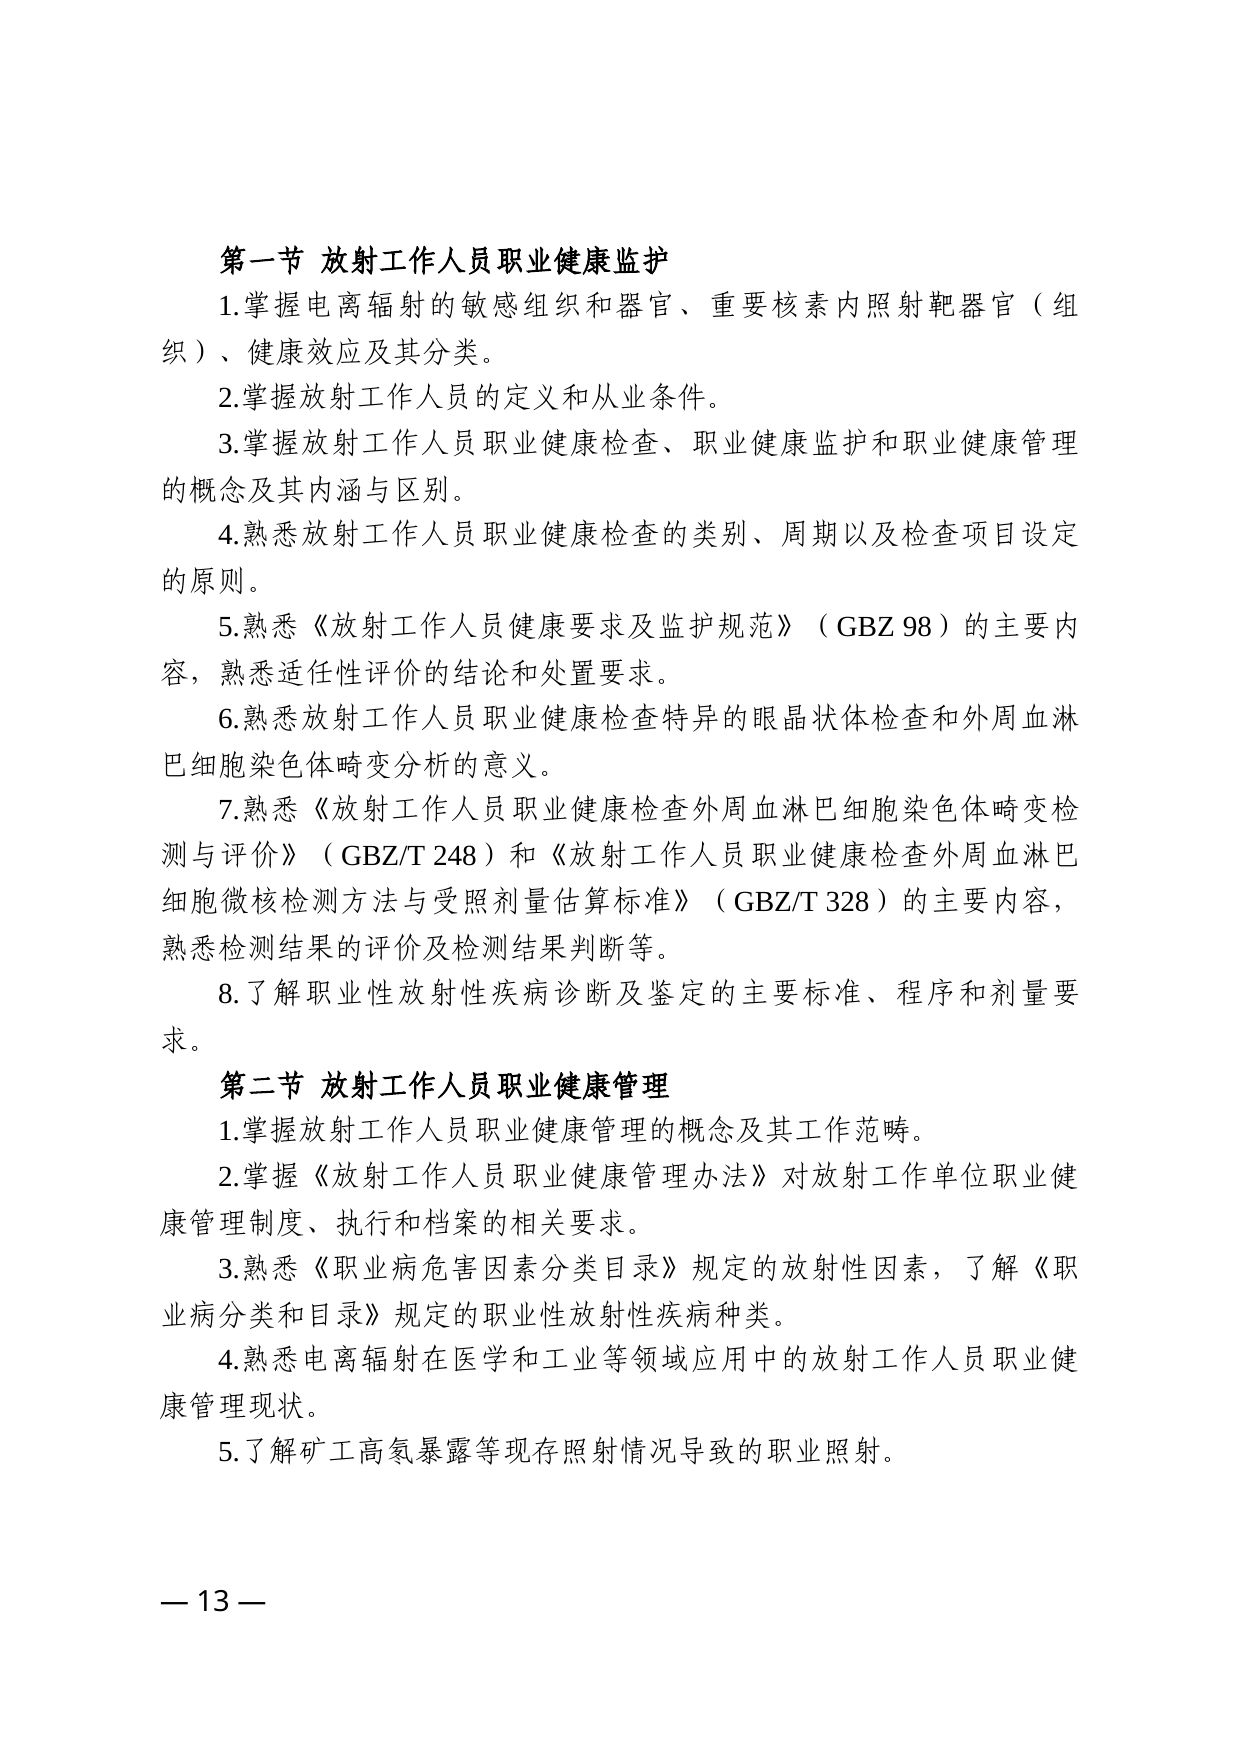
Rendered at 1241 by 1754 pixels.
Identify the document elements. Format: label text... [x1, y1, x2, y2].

text 3.熟悉《职业病危害因素分类目录》规定的放射性因素，了解《职业病分类和目录》规定的职业性放射性疾病种类。 [159, 1244, 1081, 1335]
text 7.熟悉《放射工作人员职业健康检查外周血淋巴细胞染色体畸变检测与评价》（GBZ/T 248）和《放射工作人员职业健康检查外周血淋巴细胞微核检测方法与受照剂量估算标准》（GBZ/T 328）的主要内容，熟悉检测结果的评价及检测结果判断等。 [159, 785, 1081, 969]
text 第二节 放射工作人员职业健康管理 [159, 1060, 1081, 1106]
text 1.掌握放射工作人员职业健康管理的概念及其工作范畴。 [159, 1106, 1081, 1152]
text 第一节 放射工作人员职业健康监护 [159, 235, 1081, 281]
text 5.了解矿工高氡暴露等现存照射情况导致的职业照射。 [159, 1427, 1081, 1473]
text 3.掌握放射工作人员职业健康检查、职业健康监护和职业健康管理的概念及其内涵与区别。 [159, 419, 1081, 510]
text 8.了解职业性放射性疾病诊断及鉴定的主要标准、程序和剂量要求。 [159, 969, 1081, 1060]
text 2.掌握《放射工作人员职业健康管理办法》对放射工作单位职业健康管理制度、执行和档案的相关要求。 [159, 1152, 1081, 1244]
text 4.熟悉电离辐射在医学和工业等领域应用中的放射工作人员职业健康管理现状。 [159, 1335, 1081, 1427]
text 4.熟悉放射工作人员职业健康检查的类别、周期以及检查项目设定的原则。 [159, 510, 1081, 602]
text 2.掌握放射工作人员的定义和从业条件。 [159, 373, 1081, 419]
text 1.掌握电离辐射的敏感组织和器官、重要核素内照射靶器官（组织）、健康效应及其分类。 [159, 281, 1081, 373]
text 5.熟悉《放射工作人员健康要求及监护规范》（GBZ 98）的主要内容，熟悉适任性评价的结论和处置要求。 [159, 602, 1081, 694]
text 6.熟悉放射工作人员职业健康检查特异的眼晶状体检查和外周血淋巴细胞染色体畸变分析的意义。 [159, 694, 1081, 785]
